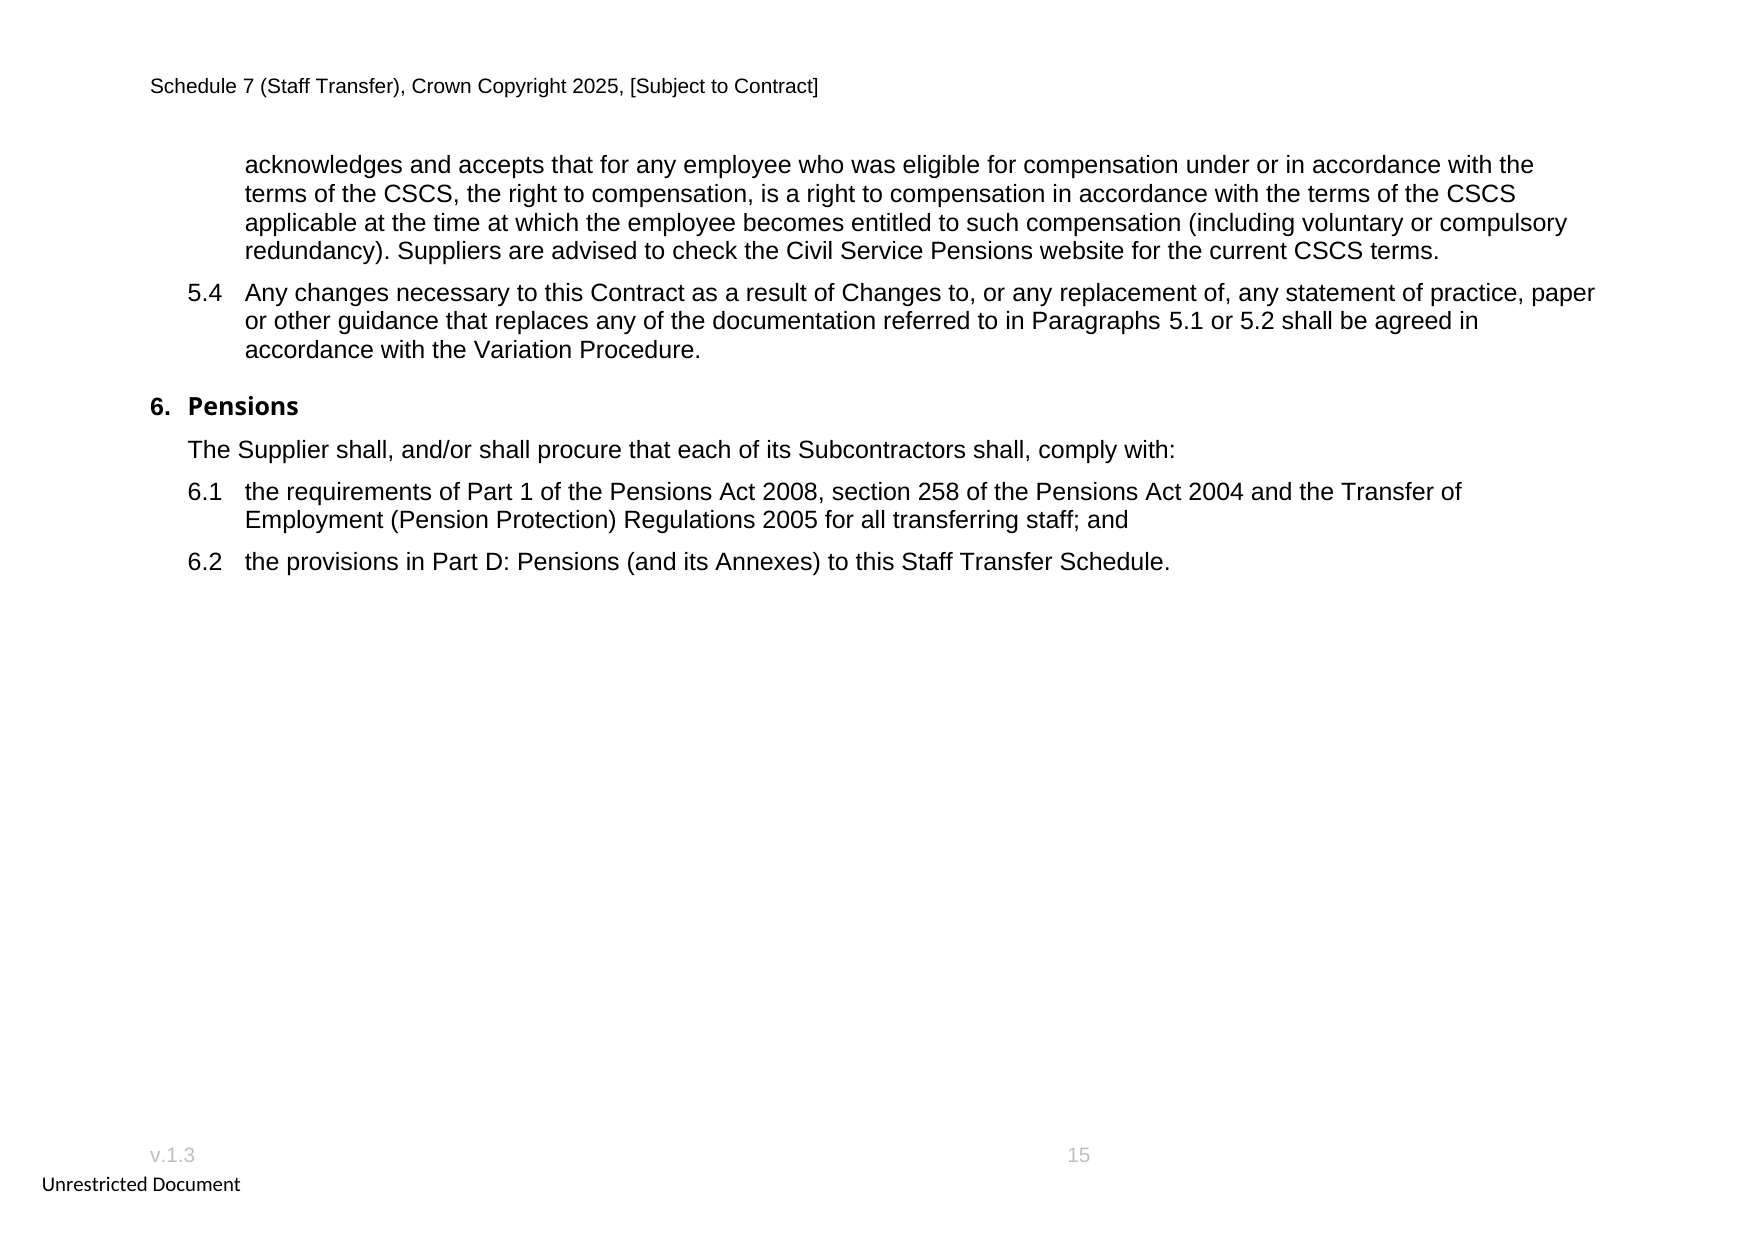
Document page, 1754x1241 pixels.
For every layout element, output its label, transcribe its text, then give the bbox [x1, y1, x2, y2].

text the provisions in Part D: Pensions (and its Annexes) to this Staff Transfer Schedule. [187, 547, 1604, 575]
text Any changes necessary to this Contract as a result of Changes to, or any replacement of, any statement of practice, paper or other guidance that replaces any of the documentation referred to in Paragraphs 5.1 or 5.2 shall be agreed in accordance with the Variation Procedure. [187, 277, 1604, 364]
text The Supplier shall, and/or shall procure that each of its Subcontractors shall, comply with: [187, 435, 1604, 464]
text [187, 150, 1604, 265]
text the requirements of Part 1 of the Pensions Act 2008, section 258 of the Pensions Act 2004 and the Transfer of Employment (Pension Protection) Regulations 2005 for all transferring staff; and [187, 477, 1604, 534]
subtitle Pensions [150, 389, 1604, 423]
